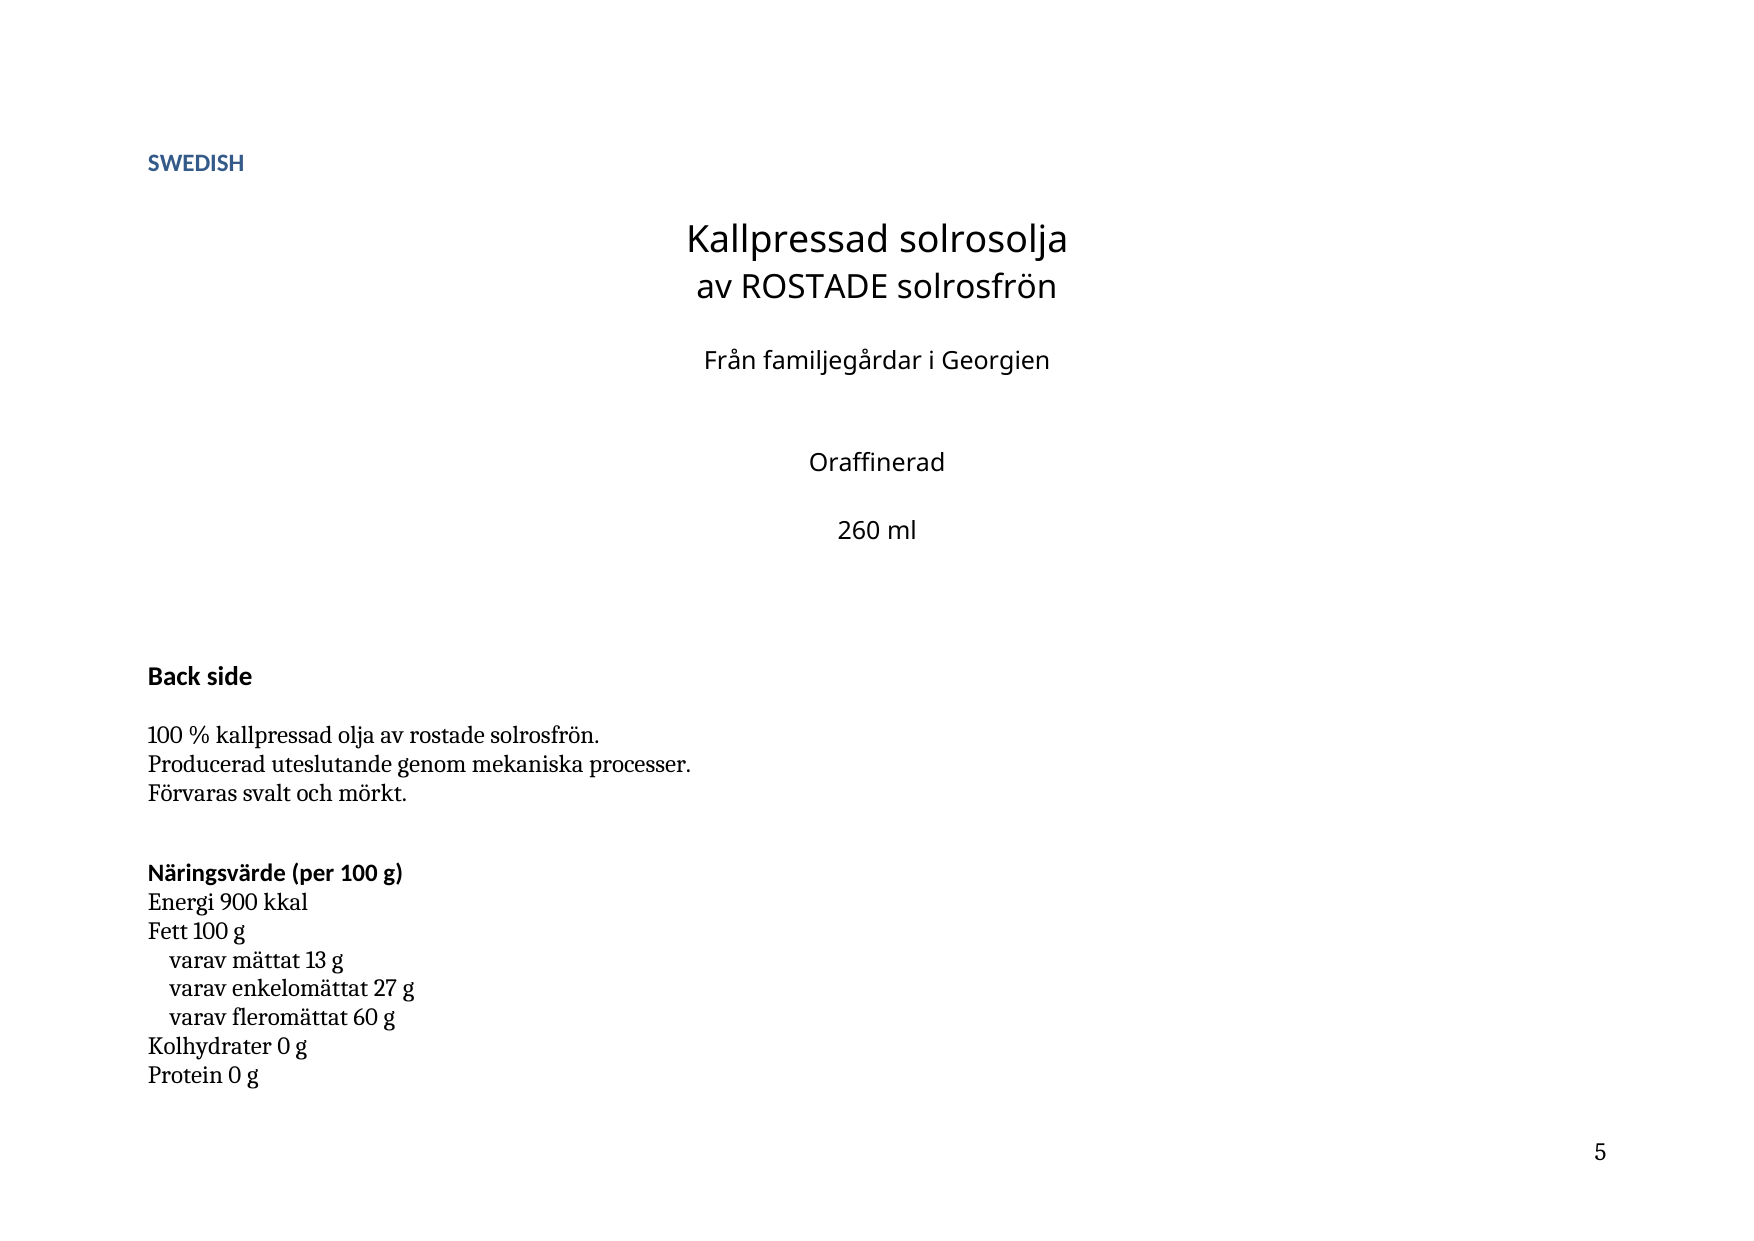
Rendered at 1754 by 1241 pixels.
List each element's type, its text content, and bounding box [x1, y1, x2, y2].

text Kallpressad solrosolja [148, 212, 1606, 263]
text av ROSTADE solrosfrön [148, 263, 1606, 309]
text varav enkelomättat 27 g [148, 974, 1606, 1003]
text varav fleromättat 60 g [148, 1003, 1606, 1032]
text Producerad uteslutande genom mekaniska processer. [148, 750, 1606, 779]
text Från familjegårdar i Georgien [148, 343, 1606, 377]
text Fett 100 g [148, 917, 1606, 946]
text Oraffinerad [148, 445, 1606, 479]
subtitle Back side [148, 659, 1606, 692]
subtitle Näringsvärde (per 100 g) [148, 857, 1606, 888]
text Energi 900 kkal [148, 888, 1606, 917]
subtitle SWEDISH [148, 148, 1606, 178]
text Protein 0 g [148, 1061, 1606, 1089]
text Kolhydrater 0 g [148, 1032, 1606, 1061]
text 260 ml [148, 513, 1606, 547]
text 100 % kallpressad olja av rostade solrosfrön. [148, 721, 1606, 750]
text Förvaras svalt och mörkt. [148, 779, 1606, 807]
text varav mättat 13 g [148, 946, 1606, 974]
